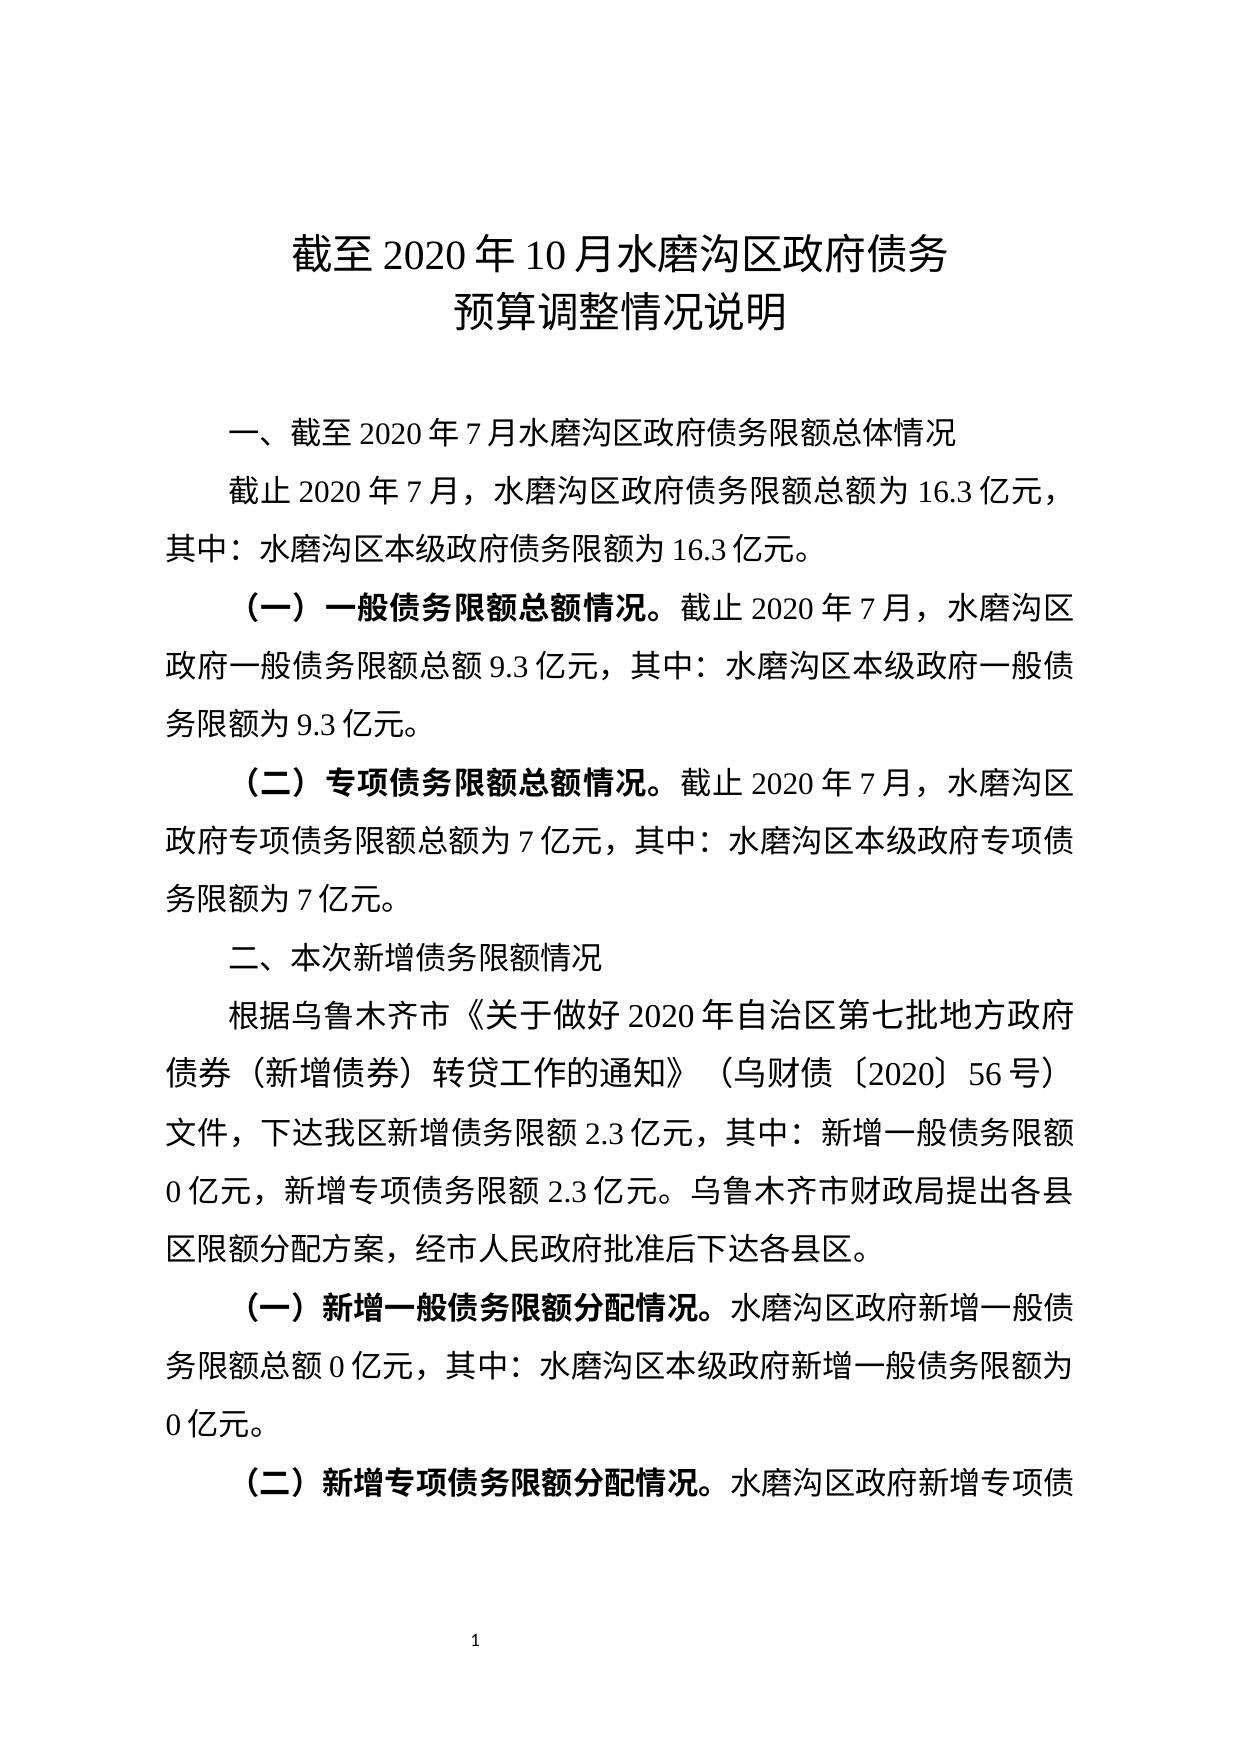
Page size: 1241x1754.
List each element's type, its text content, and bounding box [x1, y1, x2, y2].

text 一、截至2020年7月水磨沟区政府债务限额总体情况 [165, 397, 1075, 456]
text 预算调整情况说明 [165, 281, 1075, 339]
text （二）专项债务限额总额情况。截止2020年7月，水磨沟区政府专项债务限额总额为7亿元，其中：水磨沟区本级政府专项债务限额为7亿元。 [165, 747, 1075, 922]
text 截至2020年10月水磨沟区政府债务 [165, 222, 1075, 281]
text 二、本次新增债务限额情况 [165, 922, 1075, 981]
text （一）一般债务限额总额情况。截止2020年7月，水磨沟区政府一般债务限额总额9.3亿元，其中：水磨沟区本级政府一般债务限额为9.3亿元。 [165, 572, 1075, 747]
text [165, 1447, 1075, 1506]
text 截止2020年7月，水磨沟区政府债务限额总额为16.3亿元，其中：水磨沟区本级政府债务限额为16.3亿元。 [165, 456, 1075, 572]
text （一）新增一般债务限额分配情况。水磨沟区政府新增一般债务限额总额0亿元，其中：水磨沟区本级政府新增一般债务限额为0亿元。 [165, 1272, 1075, 1447]
text 根据乌鲁木齐市《关于做好2020年自治区第七批地方政府债券（新增债券）转贷工作的通知》（乌财债〔2020〕56号）文件，下达我区新增债务限额2.3亿元，其中：新增一般债务限额0亿元，新增专项债务限额2.3亿元。乌鲁木齐市财政局提出各县区限额分配方案，经市人民政府批准后下达各县区。 [165, 981, 1075, 1272]
